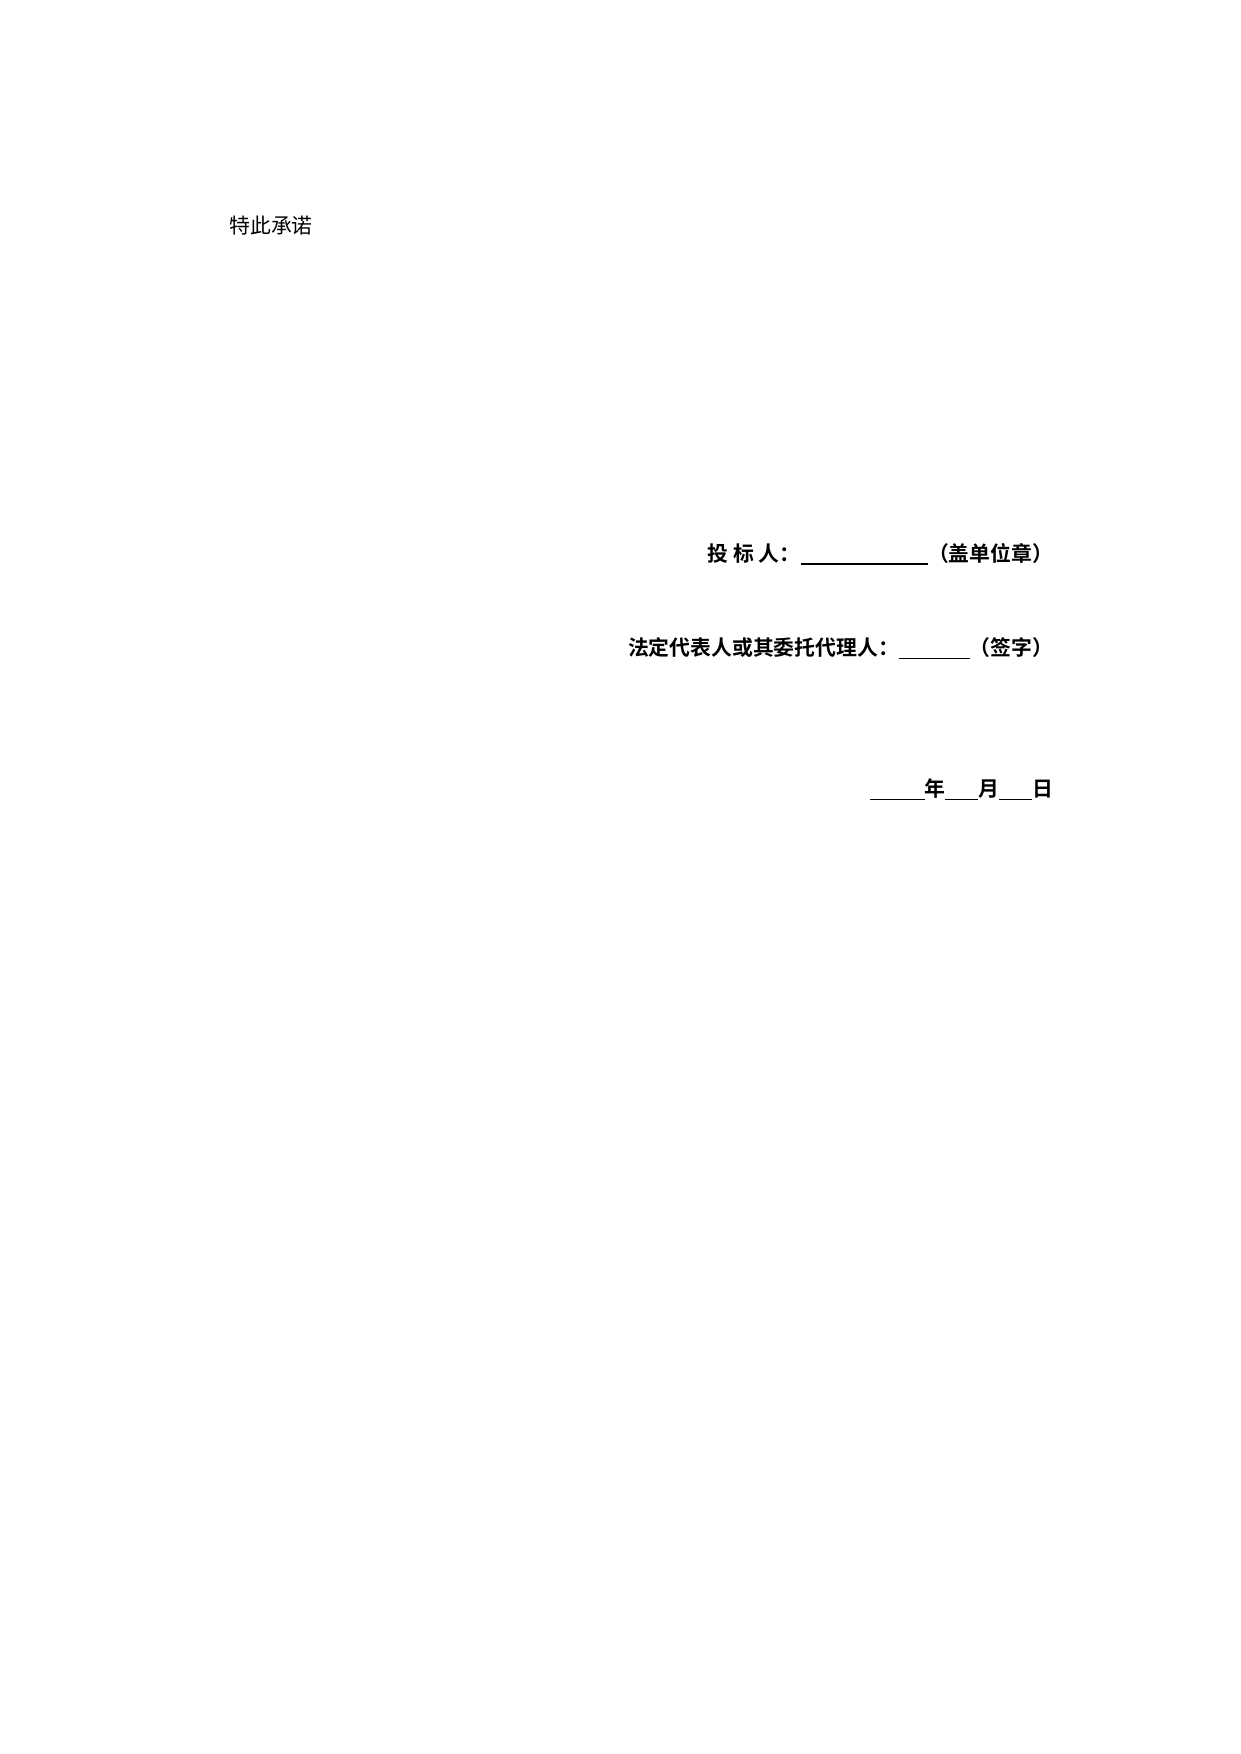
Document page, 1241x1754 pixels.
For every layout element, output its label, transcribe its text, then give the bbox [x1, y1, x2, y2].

text 投 标 人： （盖单位章） [187, 536, 1053, 569]
text 年 月 日 [187, 771, 1053, 804]
text 法定代表人或其委托代理人： （签字） [187, 631, 1053, 663]
text 特此承诺 [187, 209, 1053, 241]
